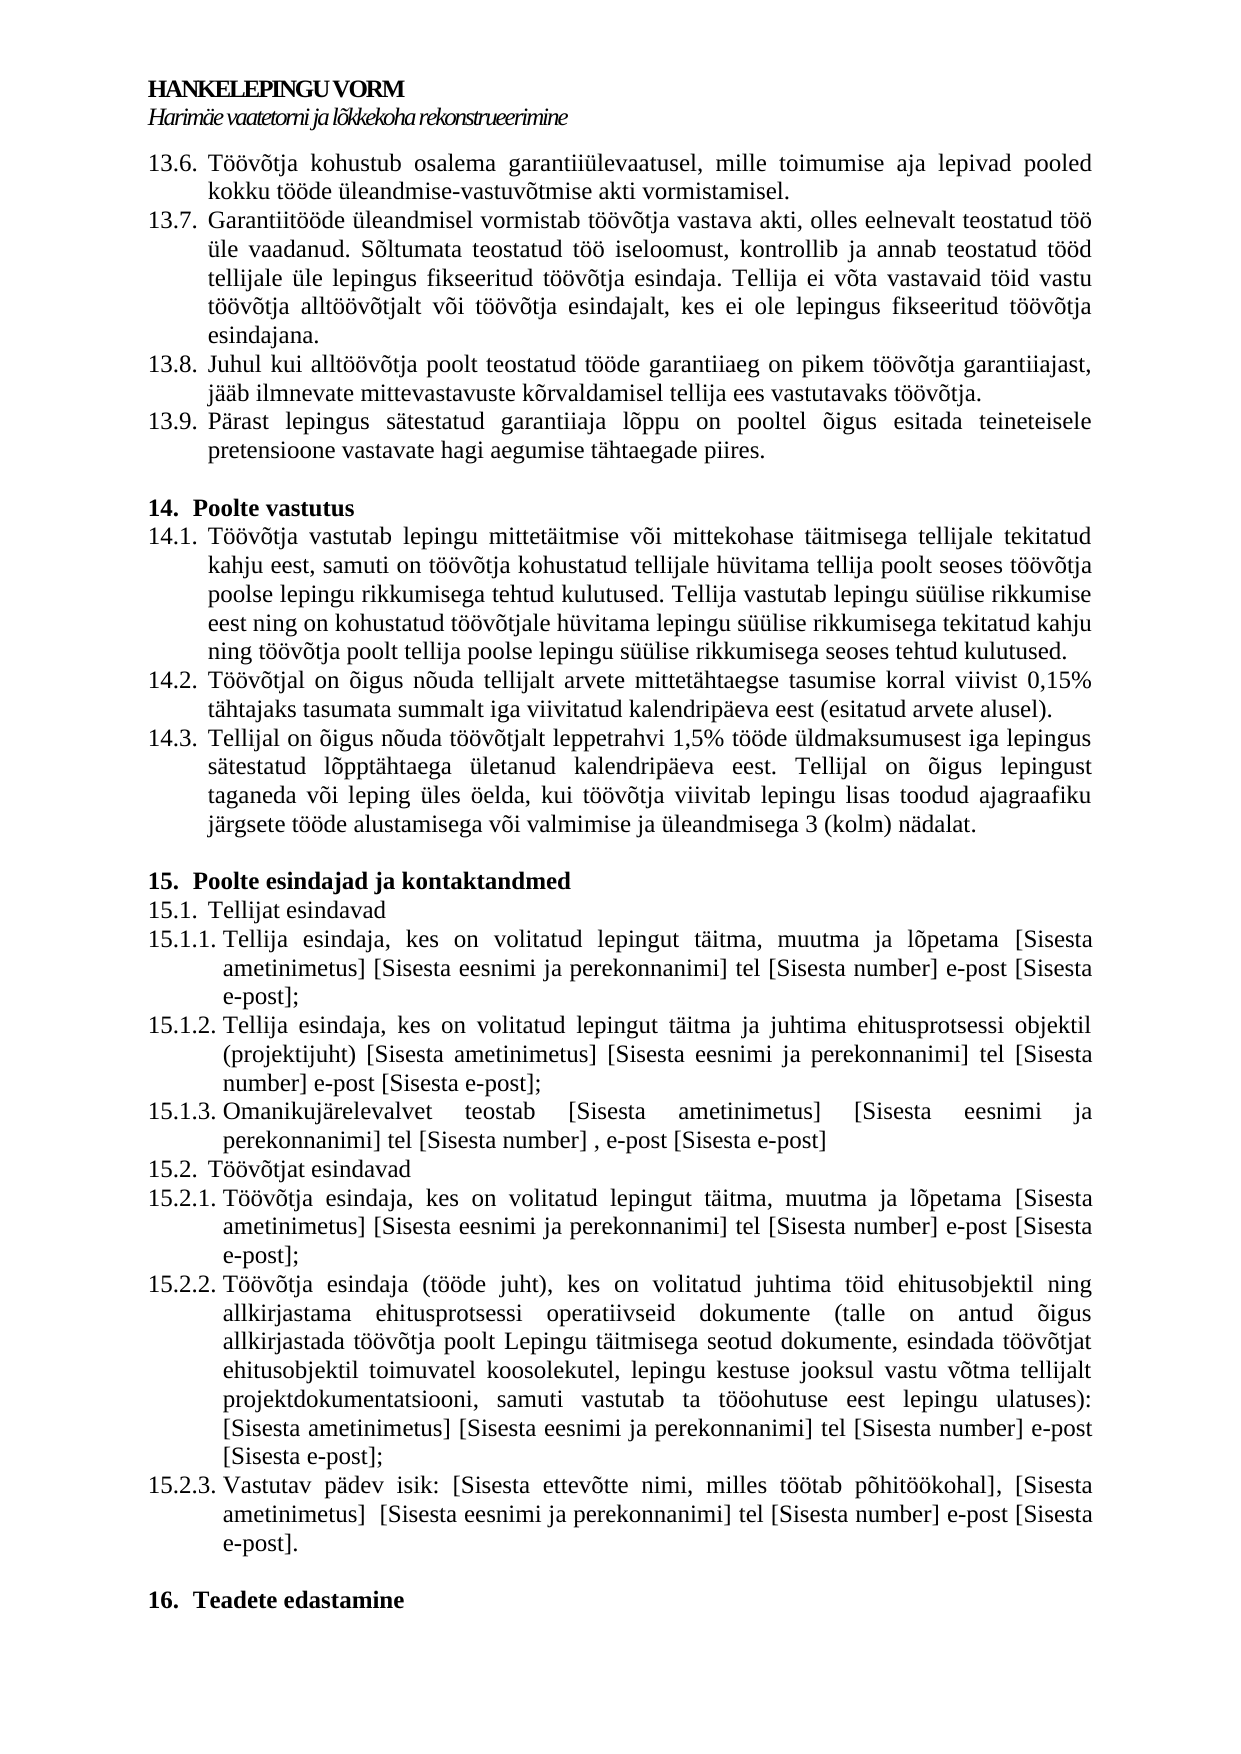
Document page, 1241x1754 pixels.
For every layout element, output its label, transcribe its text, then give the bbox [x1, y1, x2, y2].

list Töövõtjal on õigus nõuda tellijalt arvete mittetähtaegse tasumise korral viivist 0,15% tähtajaks tasumata summalt iga viivitatud kalendripäeva eest (esitatud arvete alusel). [148, 665, 1093, 723]
list Tellijal on õigus nõuda töövõtjalt leppetrahvi 1,5% tööde üldmaksumusest iga lepingus sätestatud lõpptähtaega ületanud kalendripäeva eest. Tellijal on õigus lepingust taganeda või leping üles öelda, kui töövõtja viivitab lepingu lisas toodud ajagraafiku järgsete tööde alustamisega või valmimise ja üleandmisega 3 (kolm) nädalat. [148, 723, 1093, 838]
list Poolte vastutus [148, 493, 1093, 521]
list Teadete edastamine [148, 1585, 1093, 1614]
list Tellija esindaja, kes on volitatud lepingut täitma, muutma ja lõpetama tel e-post ; [148, 924, 1093, 1010]
list Tellija esindaja, kes on volitatud lepingut täitma ja juhtima ehitusprotsessi objektil (projektijuht) tel e-post ; [148, 1010, 1093, 1096]
list Garantiitööde üleandmisel vormistab töövõtja vastava akti, olles eelnevalt teostatud töö üle vaadanud. Sõltumata teostatud töö iseloomust, kontrollib ja annab teostatud tööd tellijale üle lepingus fikseeritud töövõtja esindaja. Tellija ei võta vastavaid töid vastu töövõtja alltöövõtjalt või töövõtja esindajalt, kes ei ole lepingus fikseeritud töövõtja esindajana. [148, 205, 1093, 349]
list Pärast lepingus sätestatud garantiiaja lõppu on pooltel õigus esitada teineteisele pretensioone vastavate hagi aegumise tähtaegade piires. [148, 406, 1093, 464]
list Poolte esindajad ja kontaktandmed [148, 866, 1093, 895]
list Omanikujärelevalvet teostab tel , e-post [148, 1096, 1093, 1154]
list Töövõtja esindaja, kes on volitatud lepingut täitma, muutma ja lõpetama tel e-post ; [148, 1183, 1093, 1269]
list Tellijat esindavad [148, 895, 1093, 924]
list Vastutav pädev isik: , tel e-post . [148, 1470, 1093, 1556]
list Töövõtja vastutab lepingu mittetäitmise või mittekohase täitmisega tellijale tekitatud kahju eest, samuti on töövõtja kohustatud tellijale hüvitama tellija poolt seoses töövõtja poolse lepingu rikkumisega tehtud kulutused. Tellija vastutab lepingu süülise rikkumise eest ning on kohustatud töövõtjale hüvitama lepingu süülise rikkumisega tekitatud kahju ning töövõtja poolt tellija poolse lepingu süülise rikkumisega seoses tehtud kulutused. [148, 521, 1093, 665]
list Töövõtjat esindavad [148, 1154, 1093, 1183]
list Töövõtja esindaja (tööde juht), kes on volitatud juhtima töid ehitusobjektil ning allkirjastama ehitusprotsessi operatiivseid dokumente (talle on antud õigus allkirjastada töövõtja poolt Lepingu täitmisega seotud dokumente, esindada töövõtjat ehitusobjektil toimuvatel koosolekutel, lepingu kestuse jooksul vastu võtma tellijalt projektdokumentatsiooni, samuti vastutab ta tööohutuse eest lepingu ulatuses): tel e-post ; [148, 1269, 1093, 1470]
list Töövõtja kohustub osalema garantiiülevaatusel, mille toimumise aja lepivad pooled kokku tööde üleandmise-vastuvõtmise akti vormistamisel. [148, 148, 1093, 205]
list Juhul kui alltöövõtja poolt teostatud tööde garantiiaeg on pikem töövõtja garantiiajast, jääb ilmnevate mittevastavuste kõrvaldamisel tellija ees vastutavaks töövõtja. [148, 349, 1093, 406]
